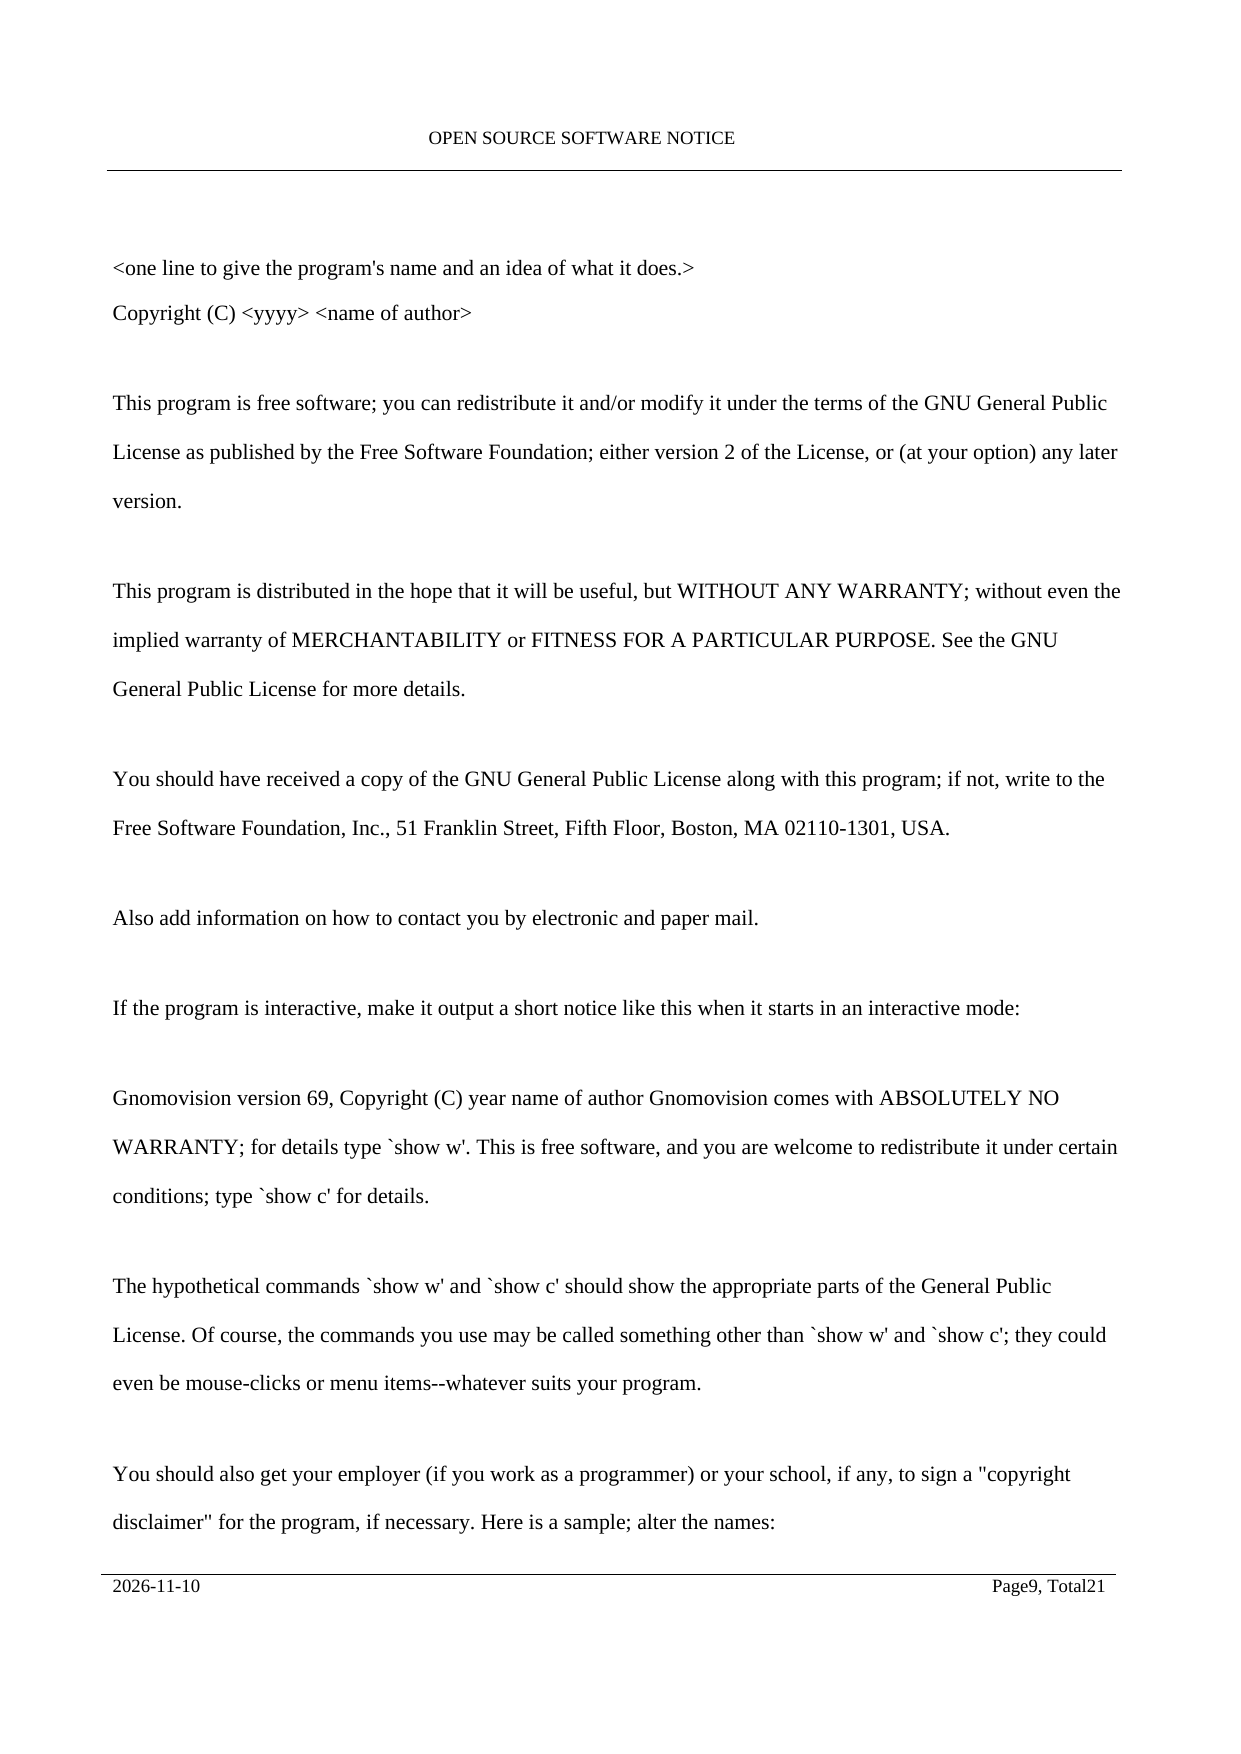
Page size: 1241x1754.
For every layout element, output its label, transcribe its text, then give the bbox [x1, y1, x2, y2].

text You should have received a copy of the GNU General Public License along with this program; if not, write to the Free Software Foundation, Inc., 51 Franklin Street, Fifth Floor, Boston, MA 02110-1301, USA. [112, 762, 1128, 843]
text Gnomovision version 69, Copyright (C) year name of author Gnomovision comes with ABSOLUTELY NO WARRANTY; for details type `show w'. This is free software, and you are welcome to redistribute it under certain conditions; type `show c' for details. [112, 1082, 1128, 1212]
text If the program is interactive, make it output a short notice like this when it starts in an interactive mode: [112, 991, 1128, 1024]
text Copyright (C) <yyyy> <name of author> [112, 297, 1128, 329]
text The hypothetical commands `show w' and `show c' should show the appropriate parts of the General Public License. Of course, the commands you use may be called something other than `show w' and `show c'; they could even be mouse-clicks or menu items--whatever suits your program. [112, 1269, 1128, 1399]
text This program is free software; you can redistribute it and/or modify it under the terms of the GNU General Public License as published by the Free Software Foundation; either version 2 of the License, or (at your option) any later version. [112, 387, 1128, 517]
text <one line to give the program's name and an idea of what it does.> [112, 251, 1128, 284]
text You should also get your employer (if you work as a programmer) or your school, if any, to sign a "copyright disclaimer" for the program, if necessary. Here is a sample; alter the names: [112, 1457, 1128, 1538]
text Also add information on how to contact you by electronic and paper mail. [112, 901, 1128, 934]
text This program is distributed in the hope that it will be useful, but WITHOUT ANY WARRANTY; without even the implied warranty of MERCHANTABILITY or FITNESS FOR A PARTICULAR PURPOSE. See the GNU General Public License for more details. [112, 574, 1128, 704]
